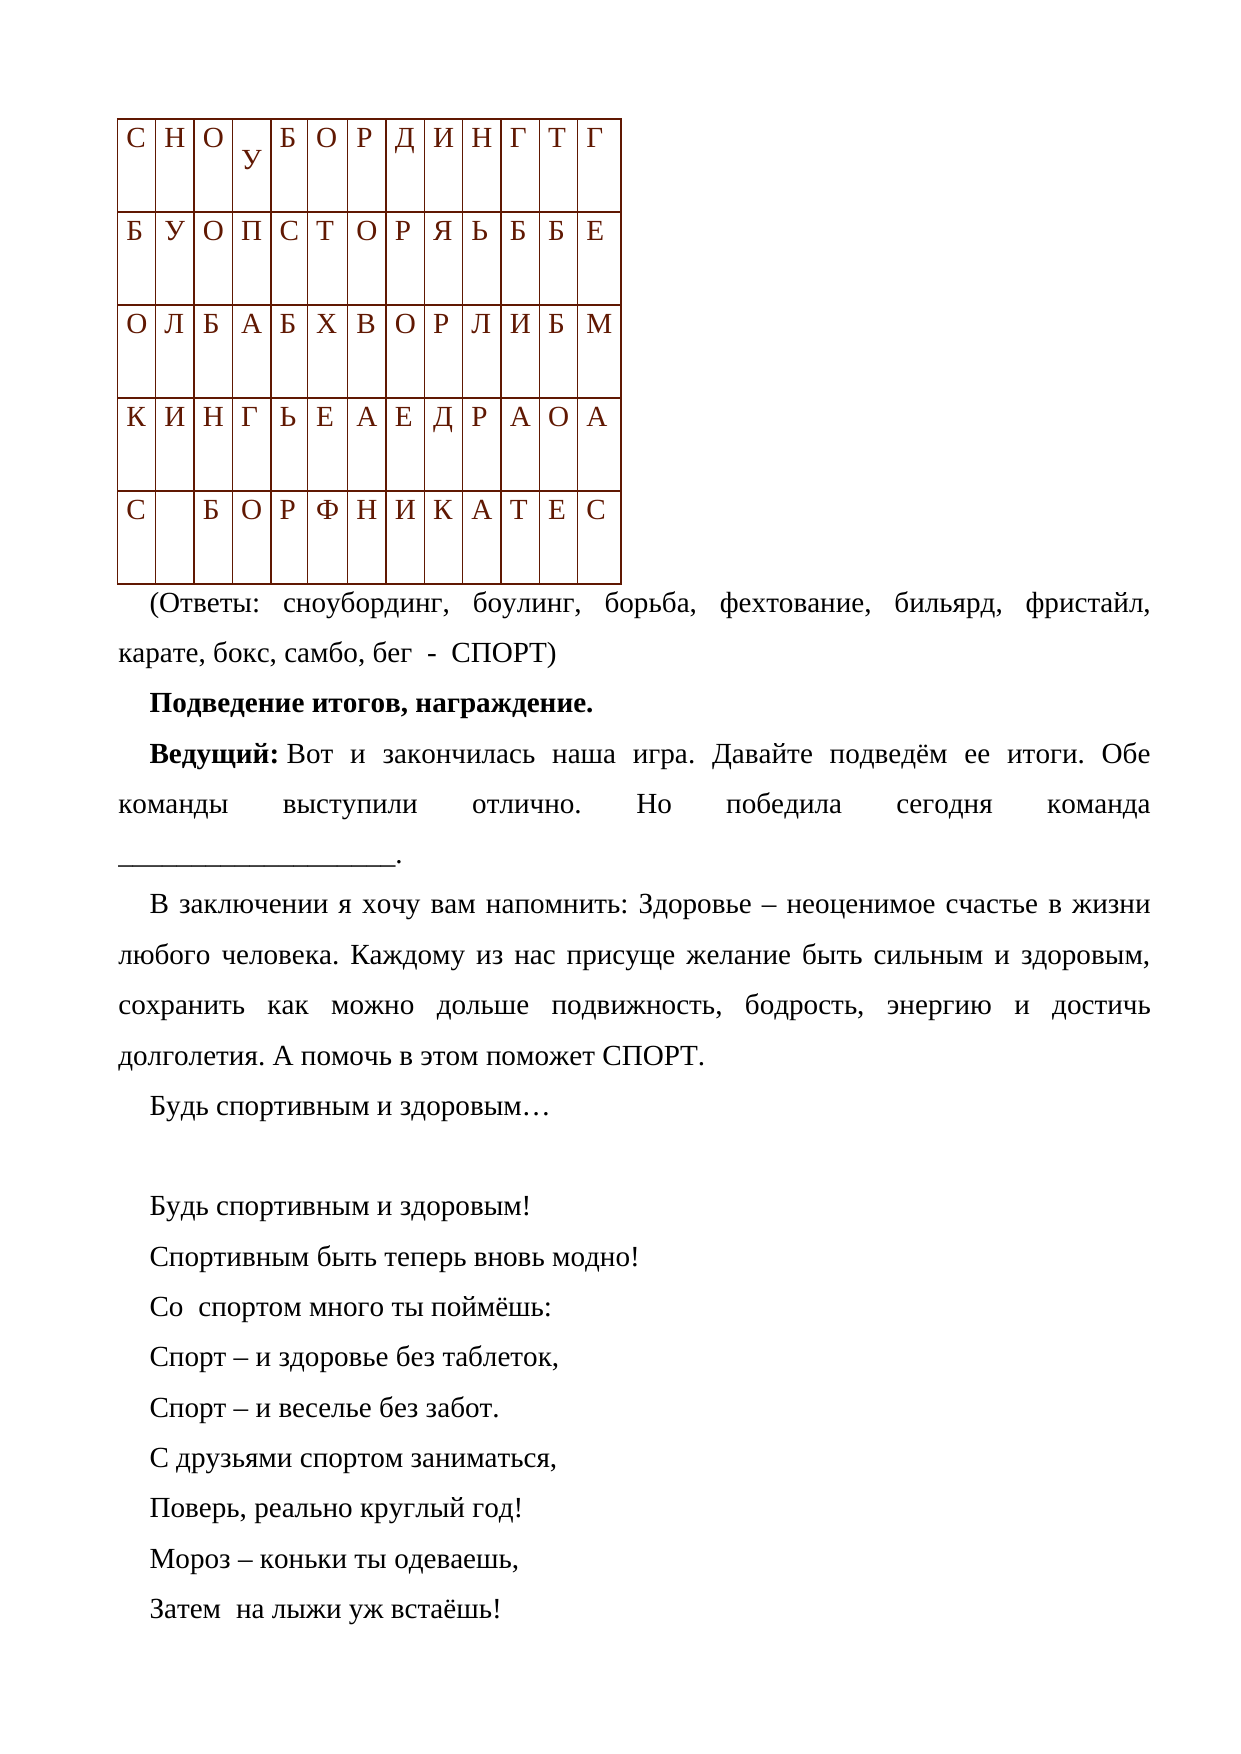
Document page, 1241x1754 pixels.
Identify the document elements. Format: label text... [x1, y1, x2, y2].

table_cell Т [308, 213, 347, 304]
table_cell О [195, 213, 232, 304]
table_cell К [425, 492, 462, 583]
text Спортивным быть теперь вновь модно! [118, 1239, 1152, 1272]
table_cell С [272, 213, 307, 304]
table_cell С [578, 492, 620, 583]
table_header У [233, 120, 270, 211]
table_cell Я [425, 213, 462, 304]
table_cell Н [348, 492, 385, 583]
table_header Т [540, 120, 577, 211]
table_cell Ф [308, 492, 347, 583]
table_cell Т [502, 492, 539, 583]
table_cell Е [540, 492, 577, 583]
table_header Н [463, 120, 500, 211]
table_header О [308, 120, 347, 211]
table_cell М [578, 306, 620, 397]
table_cell Ь [463, 213, 500, 304]
table_cell Л [463, 306, 500, 397]
table_cell Б [502, 213, 539, 304]
text Мороз – коньки ты одеваешь, [118, 1541, 1152, 1574]
text Будь спортивным и здоровым! [118, 1188, 1152, 1222]
table_cell В [348, 306, 385, 397]
table_cell О [348, 213, 385, 304]
table_cell Д [425, 399, 462, 490]
text Затем на лыжи уж встаёшь! [118, 1591, 1152, 1624]
table_cell Х [308, 306, 347, 397]
table_cell И [502, 306, 539, 397]
table_cell А [502, 399, 539, 490]
text В заключении я хочу вам напомнить: Здоровье – неоценимое счастье в жизни любого человека. Каждому из нас присуще желание быть сильным и здоровым, сохранить как можно дольше подвижность, бодрость, энергию и достичь долголетия. А помочь в этом поможет СПОРТ. [118, 887, 1152, 1071]
table_cell [156, 492, 193, 583]
table_header Б [272, 120, 307, 211]
table_cell Л [156, 306, 193, 397]
text Поверь, реально круглый год! [118, 1490, 1152, 1524]
text Подведение итогов, награждение. [118, 685, 1152, 719]
table_cell С [118, 492, 155, 583]
table_cell Р [463, 399, 500, 490]
table_cell И [156, 399, 193, 490]
text Ведущий: Вот и закончилась наша игра. Давайте подведём ее итоги. Обе команды выступили отлично. Но победила сегодня команда ___________________. [118, 736, 1152, 870]
table_cell А [578, 399, 620, 490]
table_cell О [540, 399, 577, 490]
table_header Р [348, 120, 385, 211]
table_cell Р [425, 306, 462, 397]
table_header Д [387, 120, 424, 211]
table_cell О [387, 306, 424, 397]
table_cell Р [387, 213, 424, 304]
table_cell Р [272, 492, 307, 583]
table_cell У [156, 213, 193, 304]
table_cell К [118, 399, 155, 490]
table_cell Н [195, 399, 232, 490]
text (Ответы: сноубординг, боулинг, борьба, фехтование, бильярд, фристайл, карате, бокс, самбо, бег - СПОРТ) [118, 585, 1152, 669]
table_cell Б [118, 213, 155, 304]
text Со спортом много ты поймёшь: [118, 1289, 1152, 1323]
table_cell Б [195, 306, 232, 397]
table_header Г [578, 120, 620, 211]
table_cell А [348, 399, 385, 490]
text С друзьями спортом заниматься, [118, 1440, 1152, 1474]
table_header И [425, 120, 462, 211]
table_cell О [118, 306, 155, 397]
table_cell О [233, 492, 270, 583]
table_cell Б [540, 306, 577, 397]
table_header Г [502, 120, 539, 211]
table_cell Е [387, 399, 424, 490]
table_cell Б [195, 492, 232, 583]
text Спорт – и здоровье без таблеток, [118, 1339, 1152, 1373]
table_cell П [233, 213, 270, 304]
table_cell А [463, 492, 500, 583]
table_cell Б [272, 306, 307, 397]
table_header Н [156, 120, 193, 211]
text Спорт – и веселье без забот. [118, 1390, 1152, 1423]
table_cell И [387, 492, 424, 583]
table_cell Г [233, 399, 270, 490]
text Будь спортивным и здоровым… [118, 1088, 1152, 1121]
table_cell Е [308, 399, 347, 490]
table_cell Е [578, 213, 620, 304]
table_cell А [233, 306, 270, 397]
table_header О [195, 120, 232, 211]
table_cell Б [540, 213, 577, 304]
table_cell Ь [272, 399, 307, 490]
table_header С [118, 120, 155, 211]
